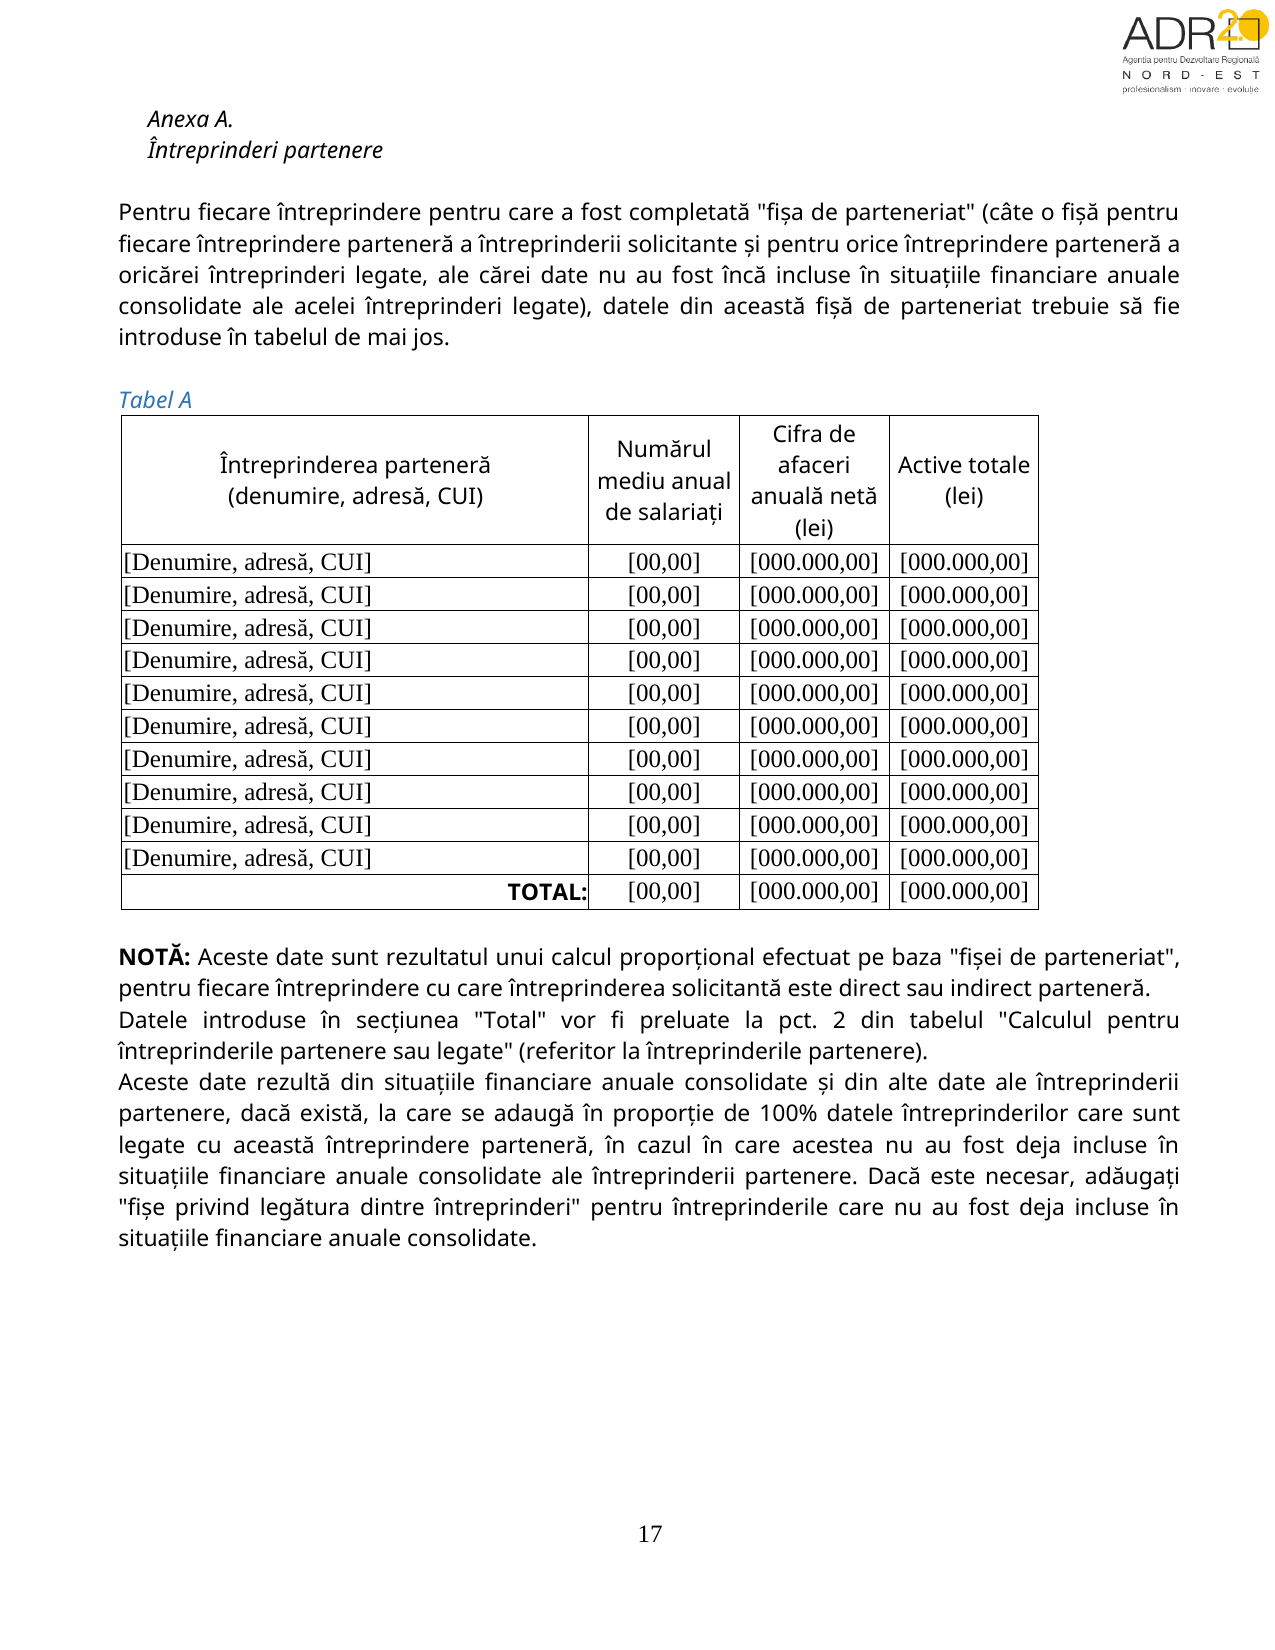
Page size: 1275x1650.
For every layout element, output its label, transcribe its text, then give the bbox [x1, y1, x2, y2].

table_header Cifra de afaceri anuală netă (lei) [740, 416, 889, 544]
subtitle Anexa A. [148, 103, 1181, 134]
table_cell TOTAL: [122, 875, 588, 909]
table_cell [740, 776, 889, 808]
table_cell [589, 710, 739, 742]
table_cell [589, 677, 739, 709]
table_cell [122, 809, 588, 841]
table_header Numărul mediu anual de salariaţi [589, 416, 739, 544]
text Datele introduse în secţiunea "Total" vor fi preluate la pct. 2 din tabelul "Calculul pentru întreprinderile partenere sau legate" (referitor la întreprinderile partenere). [118, 1004, 1181, 1066]
table_cell [589, 545, 739, 577]
table_cell [589, 842, 739, 873]
table_cell [890, 743, 1038, 775]
table_cell [589, 611, 739, 643]
table_cell [122, 545, 588, 577]
table_cell [890, 545, 1038, 577]
table_cell [740, 677, 889, 709]
table_cell [890, 710, 1038, 742]
table_cell [890, 644, 1038, 676]
table_cell [589, 875, 739, 909]
table_cell [740, 875, 889, 909]
table_cell [122, 611, 588, 643]
table_cell [890, 611, 1038, 643]
table_cell [740, 842, 889, 873]
table_cell [890, 842, 1038, 873]
table_cell [589, 743, 739, 775]
table_cell [740, 710, 889, 742]
text Aceste date rezultă din situaţiile financiare anuale consolidate şi din alte date ale întreprinderii partenere, dacă există, la care se adaugă în proporţie de 100% datele întreprinderilor care sunt legate cu această întreprindere parteneră, în cazul în care acestea nu au fost deja incluse în situaţiile financiare anuale consolidate ale întreprinderii partenere. Dacă este necesar, adăugaţi "fişe privind legătura dintre întreprinderi" pentru întreprinderile care nu au fost deja incluse în situaţiile financiare anuale consolidate. [118, 1066, 1181, 1254]
table_header Întreprinderea parteneră (denumire, adresă, CUI) [122, 416, 588, 544]
table_cell [740, 545, 889, 577]
table_cell [890, 677, 1038, 709]
table_header Active totale (lei) [890, 416, 1038, 544]
table_cell [890, 776, 1038, 808]
table_cell [890, 809, 1038, 841]
table_cell [122, 710, 588, 742]
table_cell [122, 578, 588, 610]
table_cell [890, 875, 1038, 909]
subtitle Întreprinderi partenere [148, 134, 1181, 165]
table_cell [740, 611, 889, 643]
table_cell [740, 809, 889, 841]
text NOTĂ: Aceste date sunt rezultatul unui calcul proporţional efectuat pe baza "fişei de parteneriat", pentru fiecare întreprindere cu care întreprinderea solicitantă este direct sau indirect parteneră. [118, 941, 1181, 1004]
table_cell [122, 677, 588, 709]
table_cell [122, 776, 588, 808]
table_cell [589, 578, 739, 610]
table_cell [122, 644, 588, 676]
table_cell [890, 578, 1038, 610]
picture [1102, 1, 1275, 104]
text Pentru fiecare întreprindere pentru care a fost completată "fişa de parteneriat" (câte o fişă pentru fiecare întreprindere parteneră a întreprinderii solicitante şi pentru orice întreprindere parteneră a oricărei întreprinderi legate, ale cărei date nu au fost încă incluse în situaţiile financiare anuale consolidate ale acelei întreprinderi legate), datele din această fişă de parteneriat trebuie să fie introduse în tabelul de mai jos. [118, 196, 1181, 353]
table_cell [589, 809, 739, 841]
table_cell [740, 578, 889, 610]
table_cell [122, 842, 588, 873]
table_cell [589, 644, 739, 676]
table_cell [740, 644, 889, 676]
table_cell [740, 743, 889, 775]
table_cell [589, 776, 739, 808]
table_cell [122, 743, 588, 775]
subtitle Tabel A [118, 384, 1181, 415]
